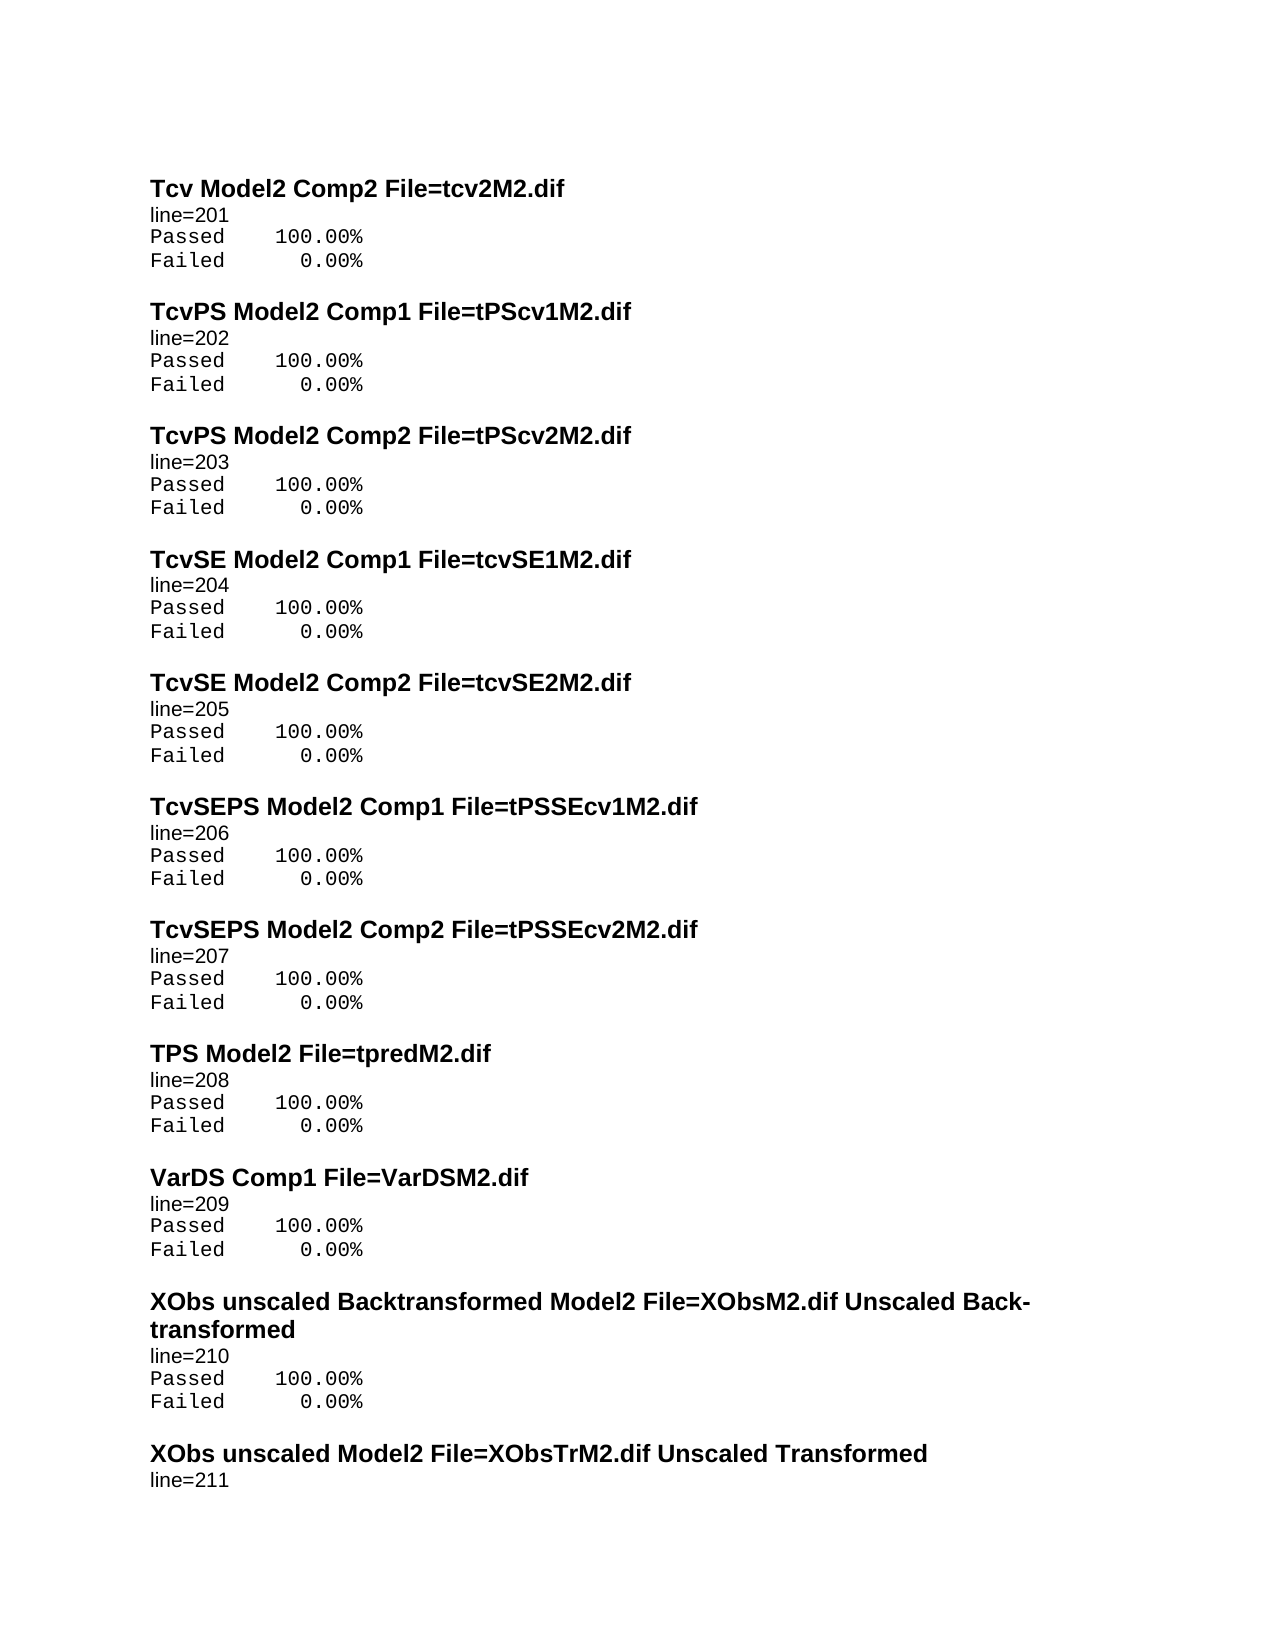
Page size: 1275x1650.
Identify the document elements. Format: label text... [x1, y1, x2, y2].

text Passed 100.00% [150, 968, 1125, 992]
text line=201 [150, 202, 1125, 226]
text TcvSE Model2 Comp2 File=tcvSE2M2.dif [150, 668, 1125, 697]
text Failed 0.00% [150, 868, 1125, 892]
text Failed 0.00% [150, 374, 1125, 397]
text line=203 [150, 450, 1125, 474]
text XObs unscaled Backtransformed Model2 File=XObsM2.dif Unscaled Back-transformed [150, 1286, 1125, 1344]
text Failed 0.00% [150, 1392, 1125, 1415]
text Passed 100.00% [150, 721, 1125, 744]
text Failed 0.00% [150, 250, 1125, 274]
text line=209 [150, 1192, 1125, 1216]
text line=204 [150, 573, 1125, 597]
text Passed 100.00% [150, 1092, 1125, 1116]
text line=210 [150, 1344, 1125, 1368]
text Failed 0.00% [150, 1239, 1125, 1263]
text Failed 0.00% [150, 497, 1125, 521]
text VarDS Comp1 File=VarDSM2.dif [150, 1163, 1125, 1192]
text Passed 100.00% [150, 226, 1125, 250]
text Failed 0.00% [150, 1116, 1125, 1139]
text TcvSE Model2 Comp1 File=tcvSE1M2.dif [150, 544, 1125, 573]
text Tcv Model2 Comp2 File=tcv2M2.dif [150, 174, 1125, 202]
text Passed 100.00% [150, 474, 1125, 497]
text TcvPS Model2 Comp2 File=tPScv2M2.dif [150, 421, 1125, 450]
text TPS Model2 File=tpredM2.dif [150, 1039, 1125, 1068]
text TcvSEPS Model2 Comp1 File=tPSSEcv1M2.dif [150, 792, 1125, 821]
text Passed 100.00% [150, 1368, 1125, 1392]
text Failed 0.00% [150, 621, 1125, 644]
text line=202 [150, 326, 1125, 350]
text Passed 100.00% [150, 597, 1125, 621]
text TcvPS Model2 Comp1 File=tPScv1M2.dif [150, 297, 1125, 326]
text Passed 100.00% [150, 1216, 1125, 1239]
text line=211 [150, 1468, 1125, 1492]
text line=206 [150, 821, 1125, 844]
text Passed 100.00% [150, 844, 1125, 868]
text line=207 [150, 944, 1125, 968]
text TcvSEPS Model2 Comp2 File=tPSSEcv2M2.dif [150, 916, 1125, 944]
text line=205 [150, 697, 1125, 721]
text Passed 100.00% [150, 350, 1125, 374]
text Failed 0.00% [150, 992, 1125, 1016]
text Failed 0.00% [150, 744, 1125, 768]
text line=208 [150, 1068, 1125, 1092]
text XObs unscaled Model2 File=XObsTrM2.dif Unscaled Transformed [150, 1439, 1125, 1468]
